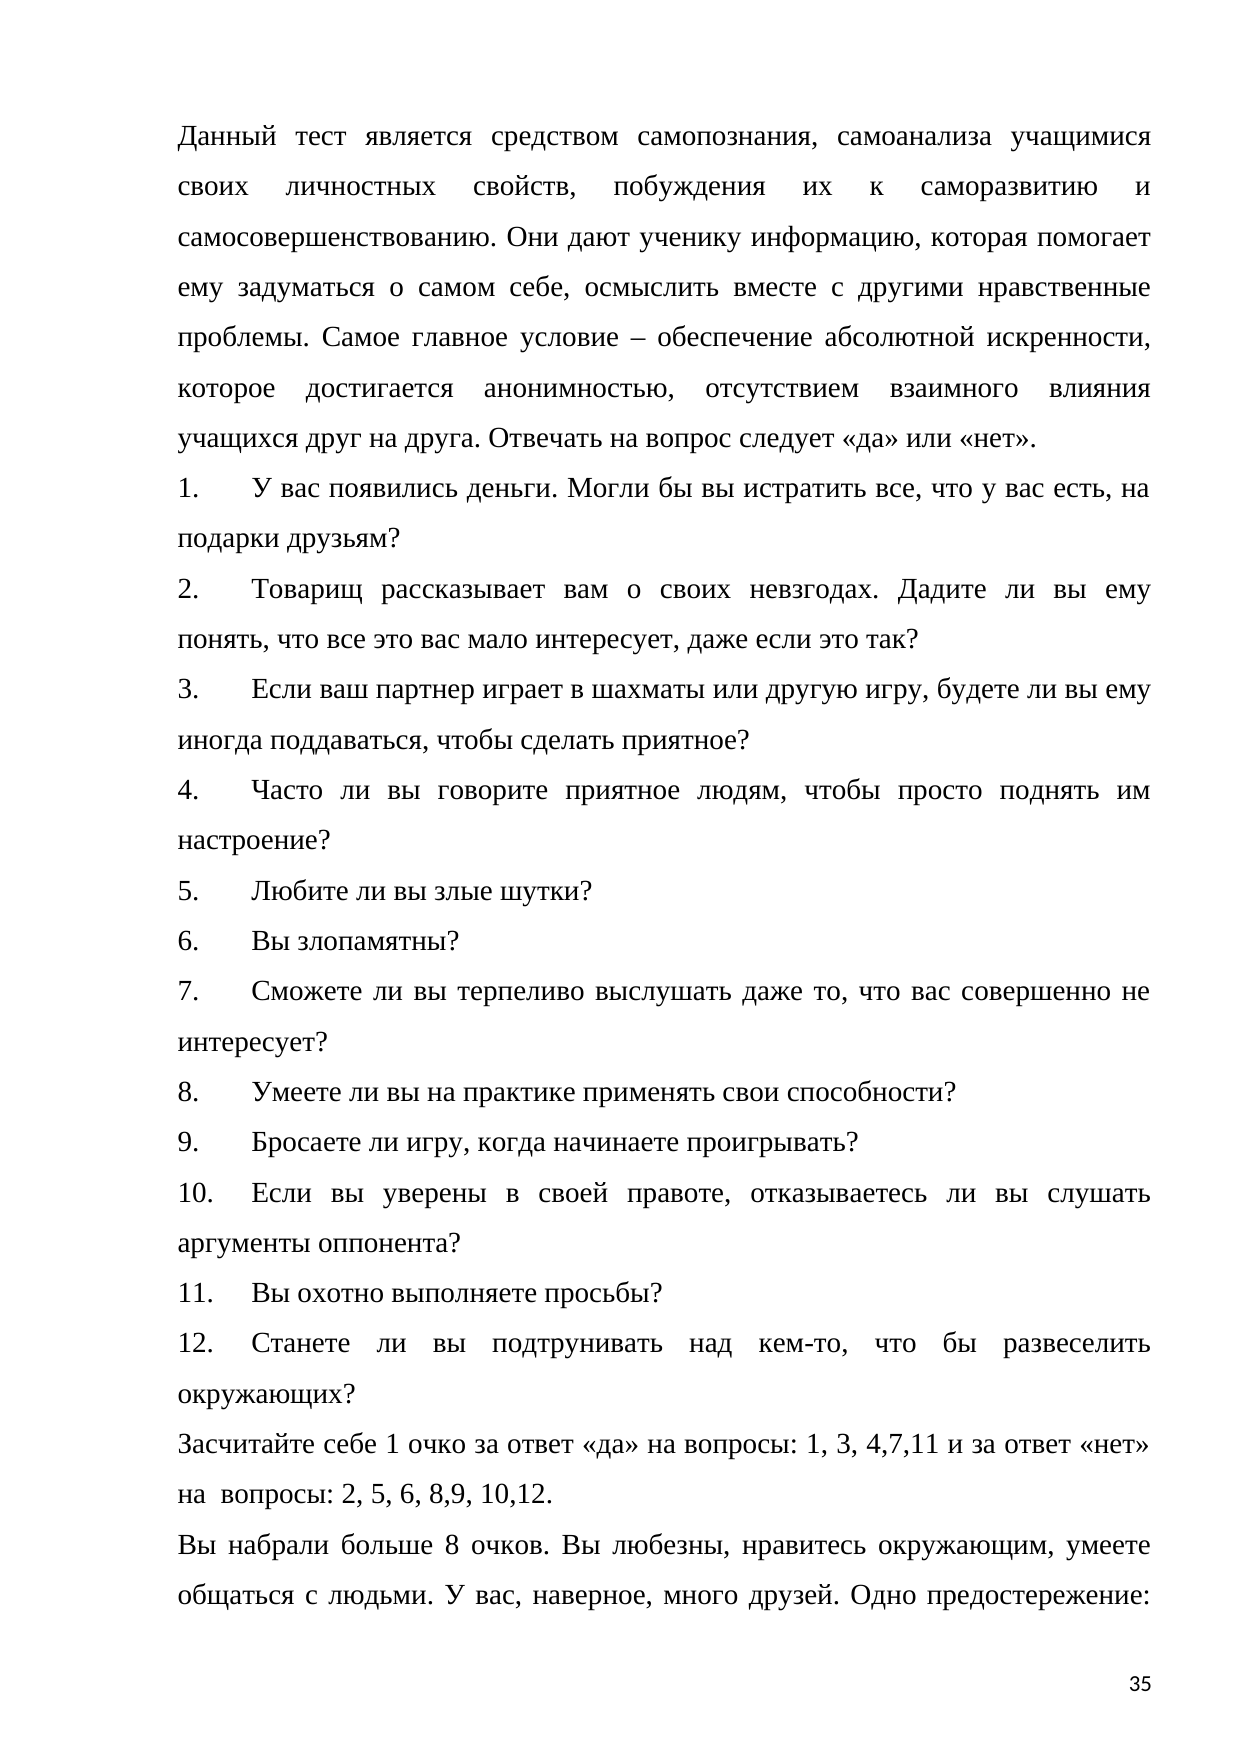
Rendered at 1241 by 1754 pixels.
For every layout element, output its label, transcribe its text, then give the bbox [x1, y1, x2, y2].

text 12. Станете ли вы подтрунивать над кем-то, что бы развеселить окружающих? [177, 1326, 1152, 1409]
text 5. Любите ли вы злые шутки? [177, 873, 1152, 906]
text Засчитайте себе 1 очко за ответ «да» на вопросы: 1, 3, 4,7,11 и за ответ «нет» на вопросы: 2, 5, 6, 8,9, 10,12. [177, 1426, 1152, 1510]
text 6. Вы злопамятны? [177, 923, 1152, 957]
text 3. Если ваш партнер играет в шахматы или другую игру, будете ли вы ему иногда поддаваться, чтобы сделать приятное? [177, 672, 1152, 755]
text 9. Бросаете ли игру, когда начинаете проигрывать? [177, 1124, 1152, 1158]
text 11. Вы охотно выполняете просьбы? [177, 1275, 1152, 1309]
text 4. Часто ли вы говорите приятное людям, чтобы просто поднять им настроение? [177, 772, 1152, 856]
text Данный тест является средством самопознания, самоанализа учащимися своих личностных свойств, побуждения их к саморазвитию и самосовершенствованию. Они дают ученику информацию, которая помогает ему задуматься о самом себе, осмыслить вместе с другими нравственные проблемы. Самое главное условие – обеспечение абсолютной искренности, которое достигается анонимностью, отсутствием взаимного влияния учащихся друг на друга. Отвечать на вопрос следует «да» или «нет». [177, 118, 1152, 453]
text 1. У вас появились деньги. Могли бы вы истратить все, что у вас есть, на подарки друзьям? [177, 470, 1152, 554]
text 10. Если вы уверены в своей правоте, отказываетесь ли вы слушать аргументы оппонента? [177, 1175, 1152, 1258]
text 2. Товарищ рассказывает вам о своих невзгодах. Дадите ли вы ему понять, что все это вас мало интересует, даже если это так? [177, 571, 1152, 655]
text 7. Сможете ли вы терпеливо выслушать даже то, что вас совершенно не интересует? [177, 973, 1152, 1057]
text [177, 1527, 1152, 1611]
text 8. Умеете ли вы на практике применять свои способности? [177, 1074, 1152, 1108]
